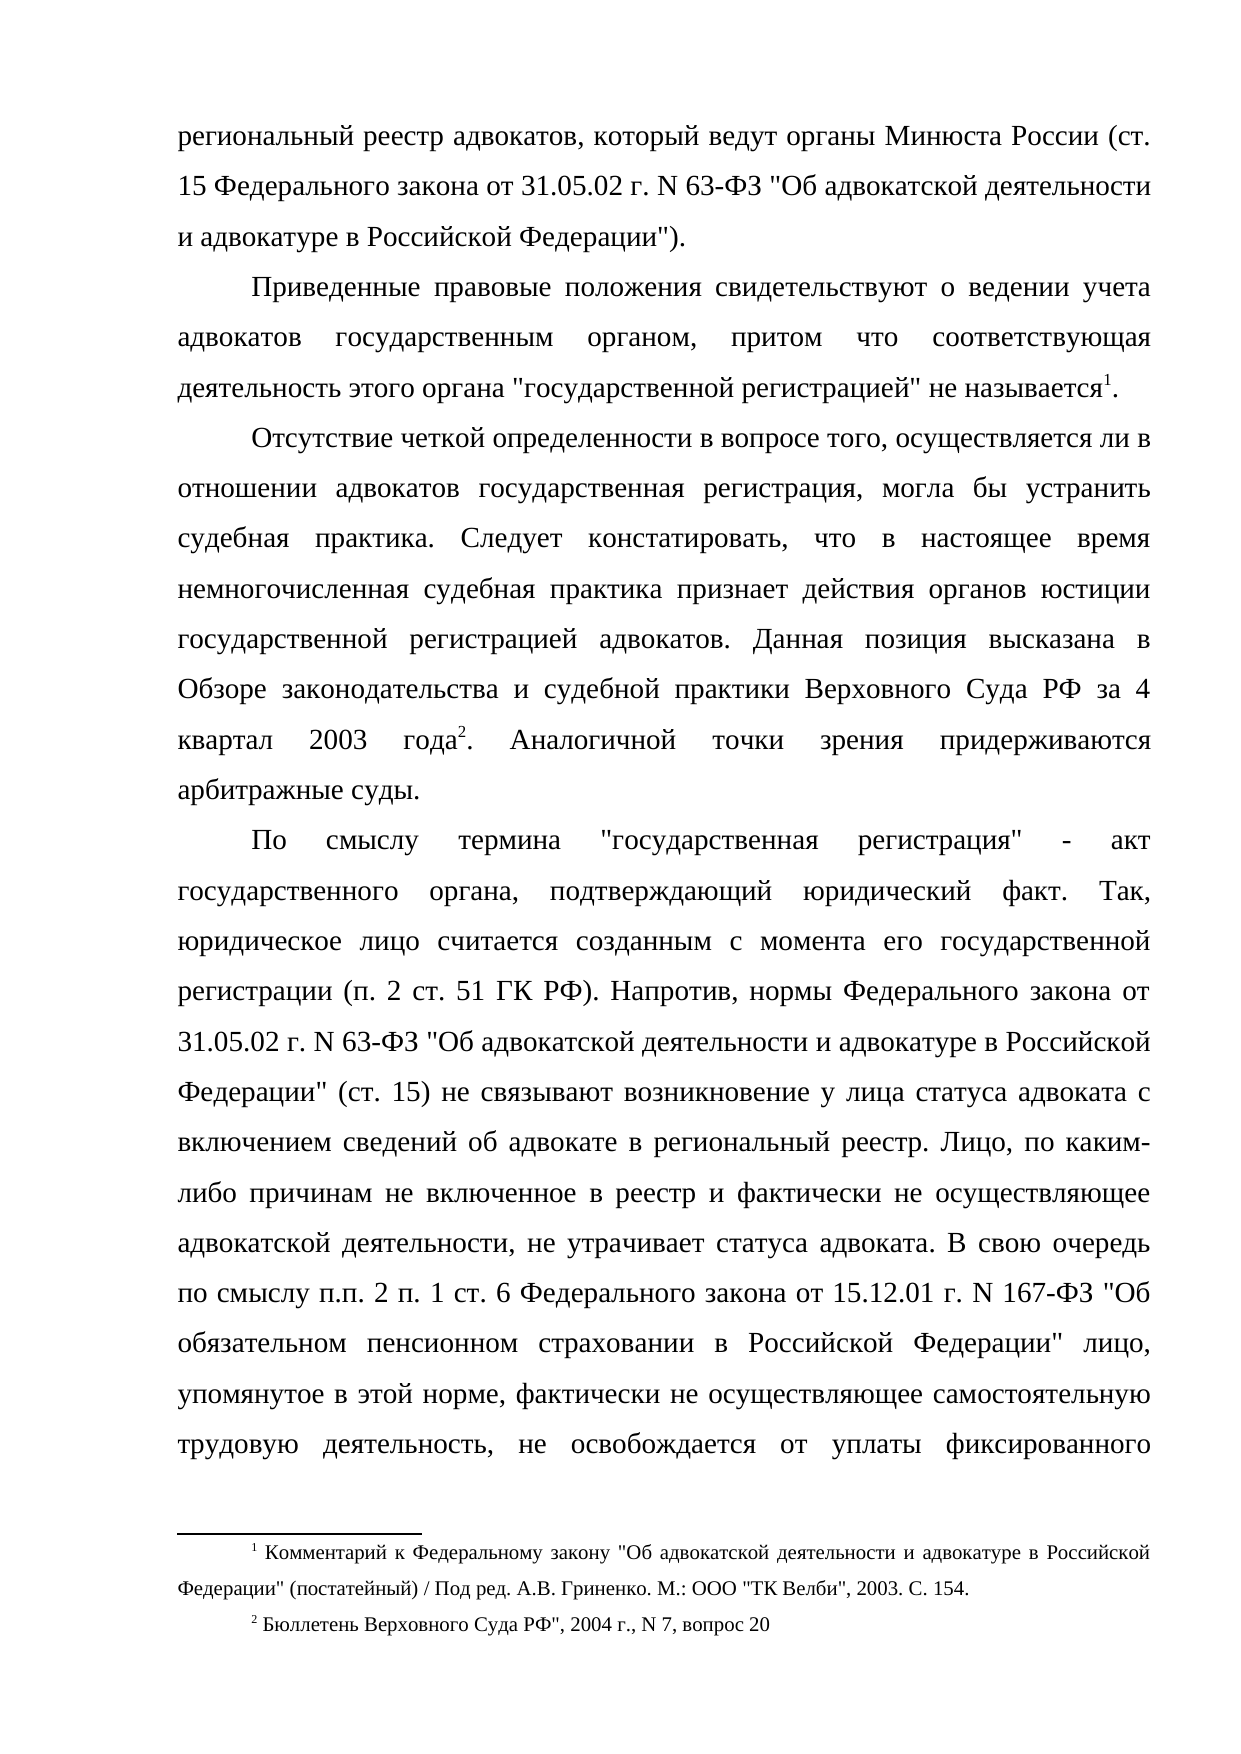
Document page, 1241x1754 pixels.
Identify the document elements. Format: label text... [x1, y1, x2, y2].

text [177, 118, 1152, 252]
text Приведенные правовые положения свидетельствуют о ведении учета адвокатов государственным органом, притом что соответствующая деятельность этого органа "государственной регистрацией" не называется. [177, 269, 1152, 403]
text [177, 822, 1152, 1460]
text Отсутствие четкой определенности в вопросе того, осуществляется ли в отношении адвокатов государственная регистрация, могла бы устранить судебная практика. Следует констатировать, что в настоящее время немногочисленная судебная практика признает действия органов юстиции государственной регистрацией адвокатов. Данная позиция высказана в Обзоре законодательства и судебной практики Верховного Суда РФ за 4 квартал 2003 года. Аналогичной точки зрения придерживаются арбитражные суды. [177, 420, 1152, 806]
